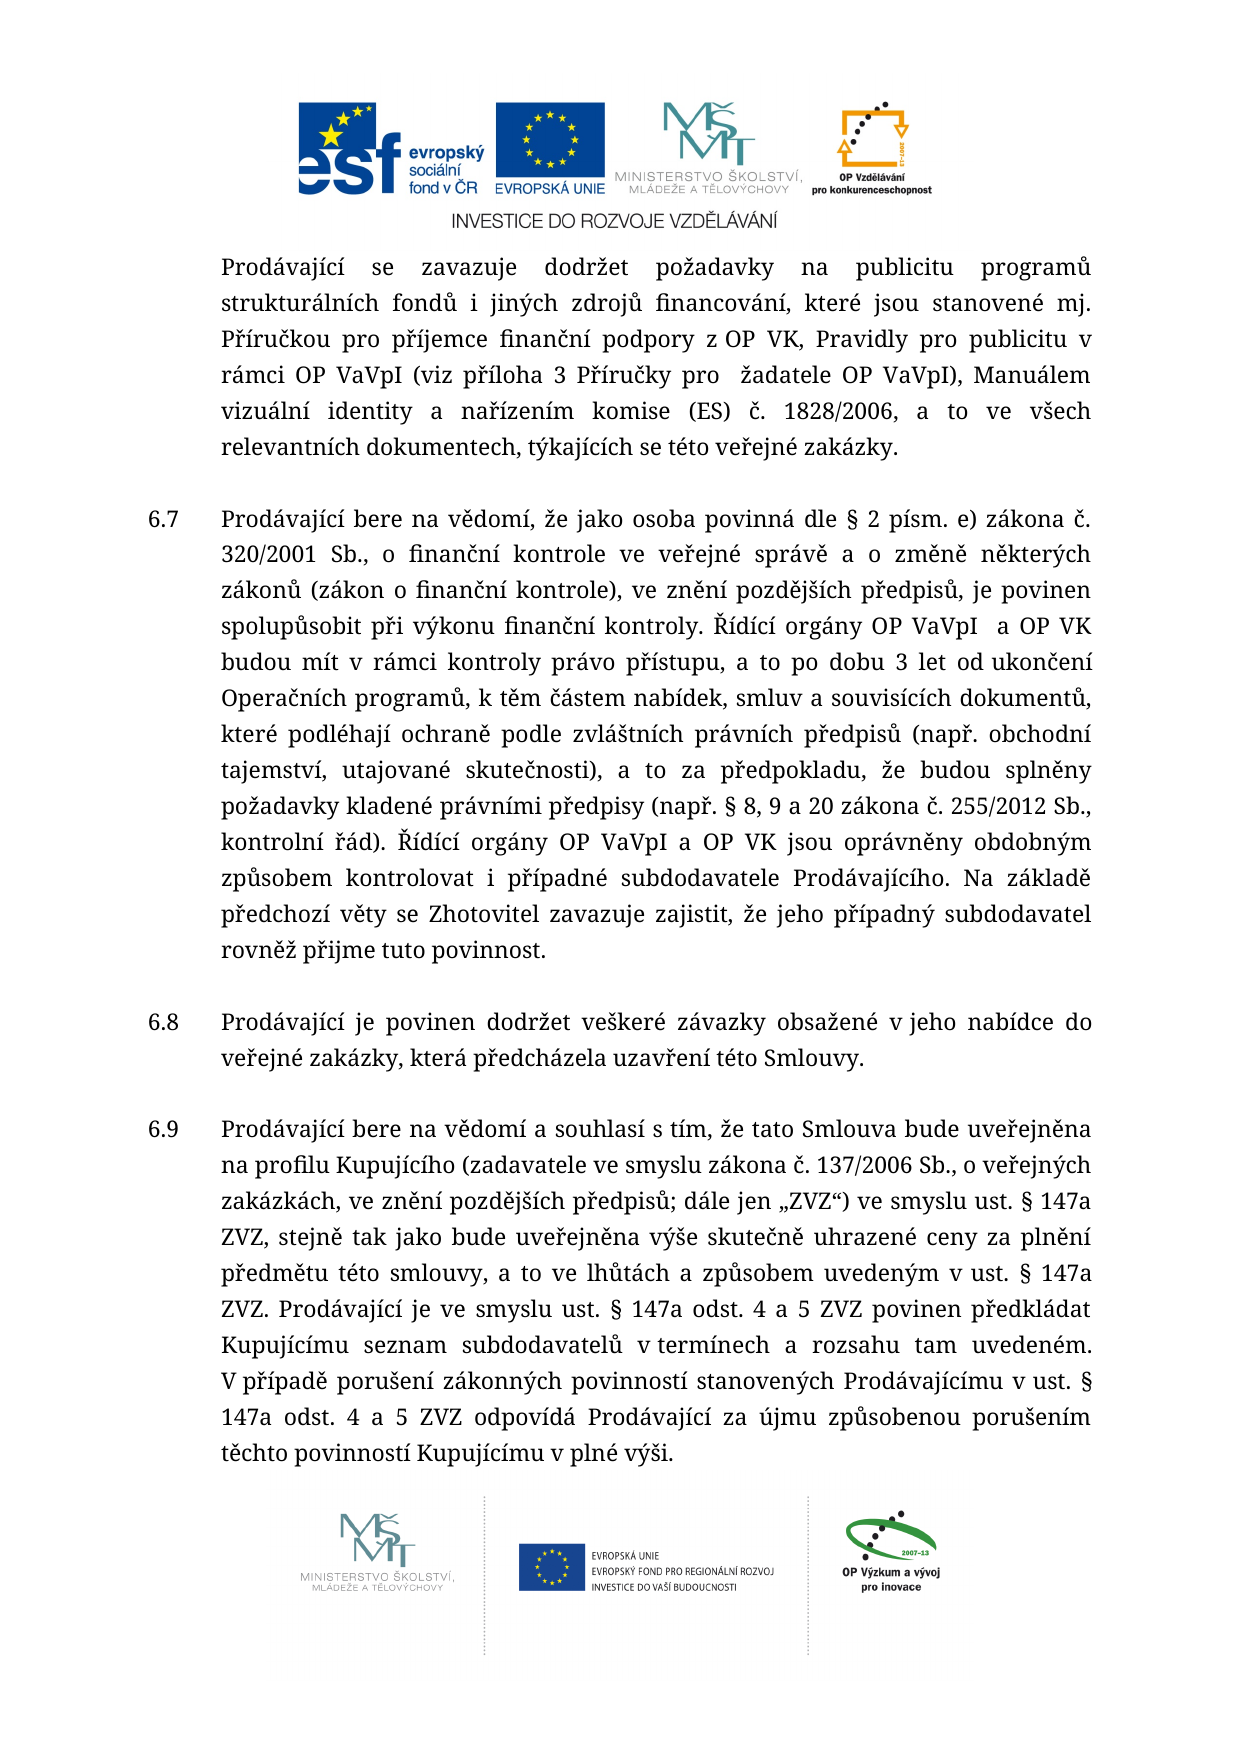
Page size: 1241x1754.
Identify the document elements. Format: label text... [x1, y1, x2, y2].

text 6.7 Prodávající bere na vědomí, že jako osoba povinná dle § 2 písm. e) zákona č. 320/2001 Sb., o finanční kontrole ve veřejné správě a o změně některých zákonů (zákon o finanční kontrole), ve znění pozdějších předpisů, je povinen spolupůsobit při výkonu finanční kontroly. Řídící orgány OP VaVpI a OP VK budou mít v rámci kontroly právo přístupu, a to po dobu 3 let od ukončení Operačních programů, k těm částem nabídek, smluv a souvisících dokumentů, které podléhají ochraně podle zvláštních právních předpisů (např. obchodní tajemství, utajované skutečnosti), a to za předpokladu, že budou splněny požadavky kladené právními předpisy (např. § 8, 9 a 20 zákona č. 255/2012 Sb., kontrolní řád). Řídící orgány OP VaVpI a OP VK jsou oprávněny obdobným způsobem kontrolovat i případné subdodavatele Prodávajícího. Na základě předchozí věty se Zhotovitel zavazuje zajistit, že jeho případný subdodavatel rovněž přijme tuto povinnost. [148, 502, 1093, 965]
picture [265, 1470, 975, 1681]
picture [265, 73, 975, 251]
text Prodávající se zavazuje dodržet požadavky na publicitu programů strukturálních fondů i jiných zdrojů financování, které jsou stanovené mj. Příručkou pro příjemce finanční podpory z OP VK, Pravidly pro publicitu v rámci OP VaVpI (viz příloha 3 Příručky pro žadatele OP VaVpI), Manuálem vizuální identity a nařízením komise (ES) č. 1828/2006, a to ve všech relevantních dokumentech, týkajících se této veřejné zakázky. [148, 251, 1093, 462]
text 6.9 Prodávající bere na vědomí a souhlasí s tím, že tato Smlouva bude uveřejněna na profilu Kupujícího (zadavatele ve smyslu zákona č. 137/2006 Sb., o veřejných zakázkách, ve znění pozdějších předpisů; dále jen „ZVZ“) ve smyslu ust. § 147a ZVZ, stejně tak jako bude uveřejněna výše skutečně uhrazené ceny za plnění předmětu této smlouvy, a to ve lhůtách a způsobem uvedeným v ust. § 147a ZVZ. Prodávající je ve smyslu ust. § 147a odst. 4 a 5 ZVZ povinen předkládat Kupujícímu seznam subdodavatelů v termínech a rozsahu tam uvedeném. V případě porušení zákonných povinností stanovených Prodávajícímu v ust. § 147a odst. 4 a 5 ZVZ odpovídá Prodávající za újmu způsobenou porušením těchto povinností Kupujícímu v plné výši. [148, 1113, 1093, 1468]
text 6.8 Prodávající je povinen dodržet veškeré závazky obsažené v jeho nabídce do veřejné zakázky, která předcházela uzavření této Smlouvy. [148, 1006, 1093, 1073]
